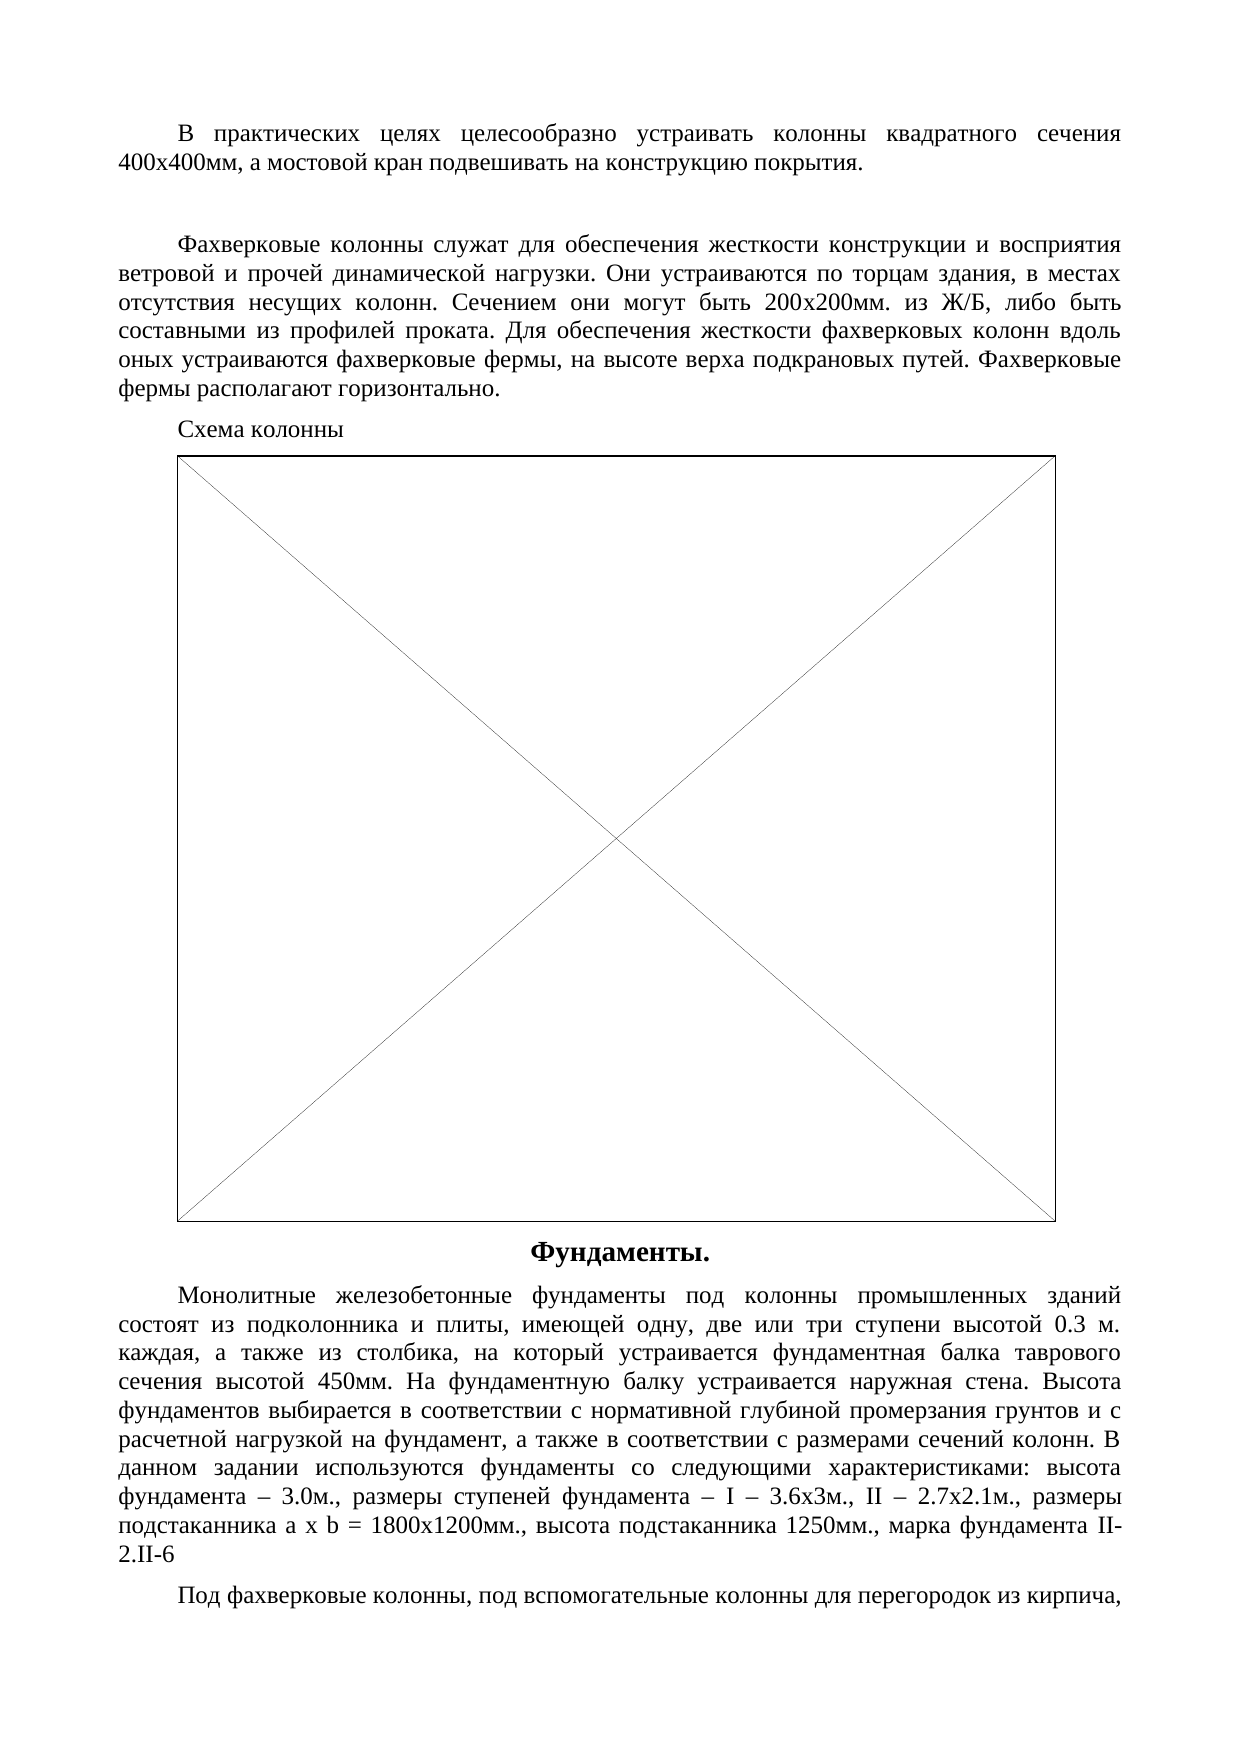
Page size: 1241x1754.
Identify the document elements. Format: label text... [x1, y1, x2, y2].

text Монолитные железобетонные фундаменты под колонны промышленных зданий состоят из подколонника и плиты, имеющей одну, две или три ступени высотой 0.3 м. каждая, а также из столбика, на который устраивается фундаментная балка таврового сечения высотой 450мм. На фундаментную балку устраивается наружная стена. Высота фундаментов выбирается в соответствии с нормативной глубиной промерзания грунтов и с расчетной нагрузкой на фундамент, а также в соответствии с размерами сечений колонн. В данном задании используются фундаменты со следующими характеристиками: высота фундамента – 3.0м., размеры ступеней фундамента – I – 3.6x3м., II – 2.7x2.1м., размеры подстаканника a x b = 1800x1200мм., высота подстаканника 1250мм., марка фундамента II-2.II-6 [118, 1280, 1122, 1567]
text Схема колонны [118, 414, 1122, 443]
text Фундаменты. [118, 1234, 1122, 1267]
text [118, 1580, 1122, 1609]
text В практических целях целесообразно устраивать колонны квадратного сечения 400x400мм, а мостовой кран подвешивать на конструкцию покрытия. [118, 118, 1122, 176]
text Фахверковые колонны служат для обеспечения жесткости конструкции и восприятия ветровой и прочей динамической нагрузки. Они устраиваются по торцам здания, в местах отсутствия несущих колонн. Сечением они могут быть 200x200мм. из Ж/Б, либо быть составными из профилей проката. Для обеспечения жесткости фахверковых колонн вдоль оных устраиваются фахверковые фермы, на высоте верха подкрановых путей. Фахверковые фермы располагают горизонтально. [118, 229, 1122, 402]
